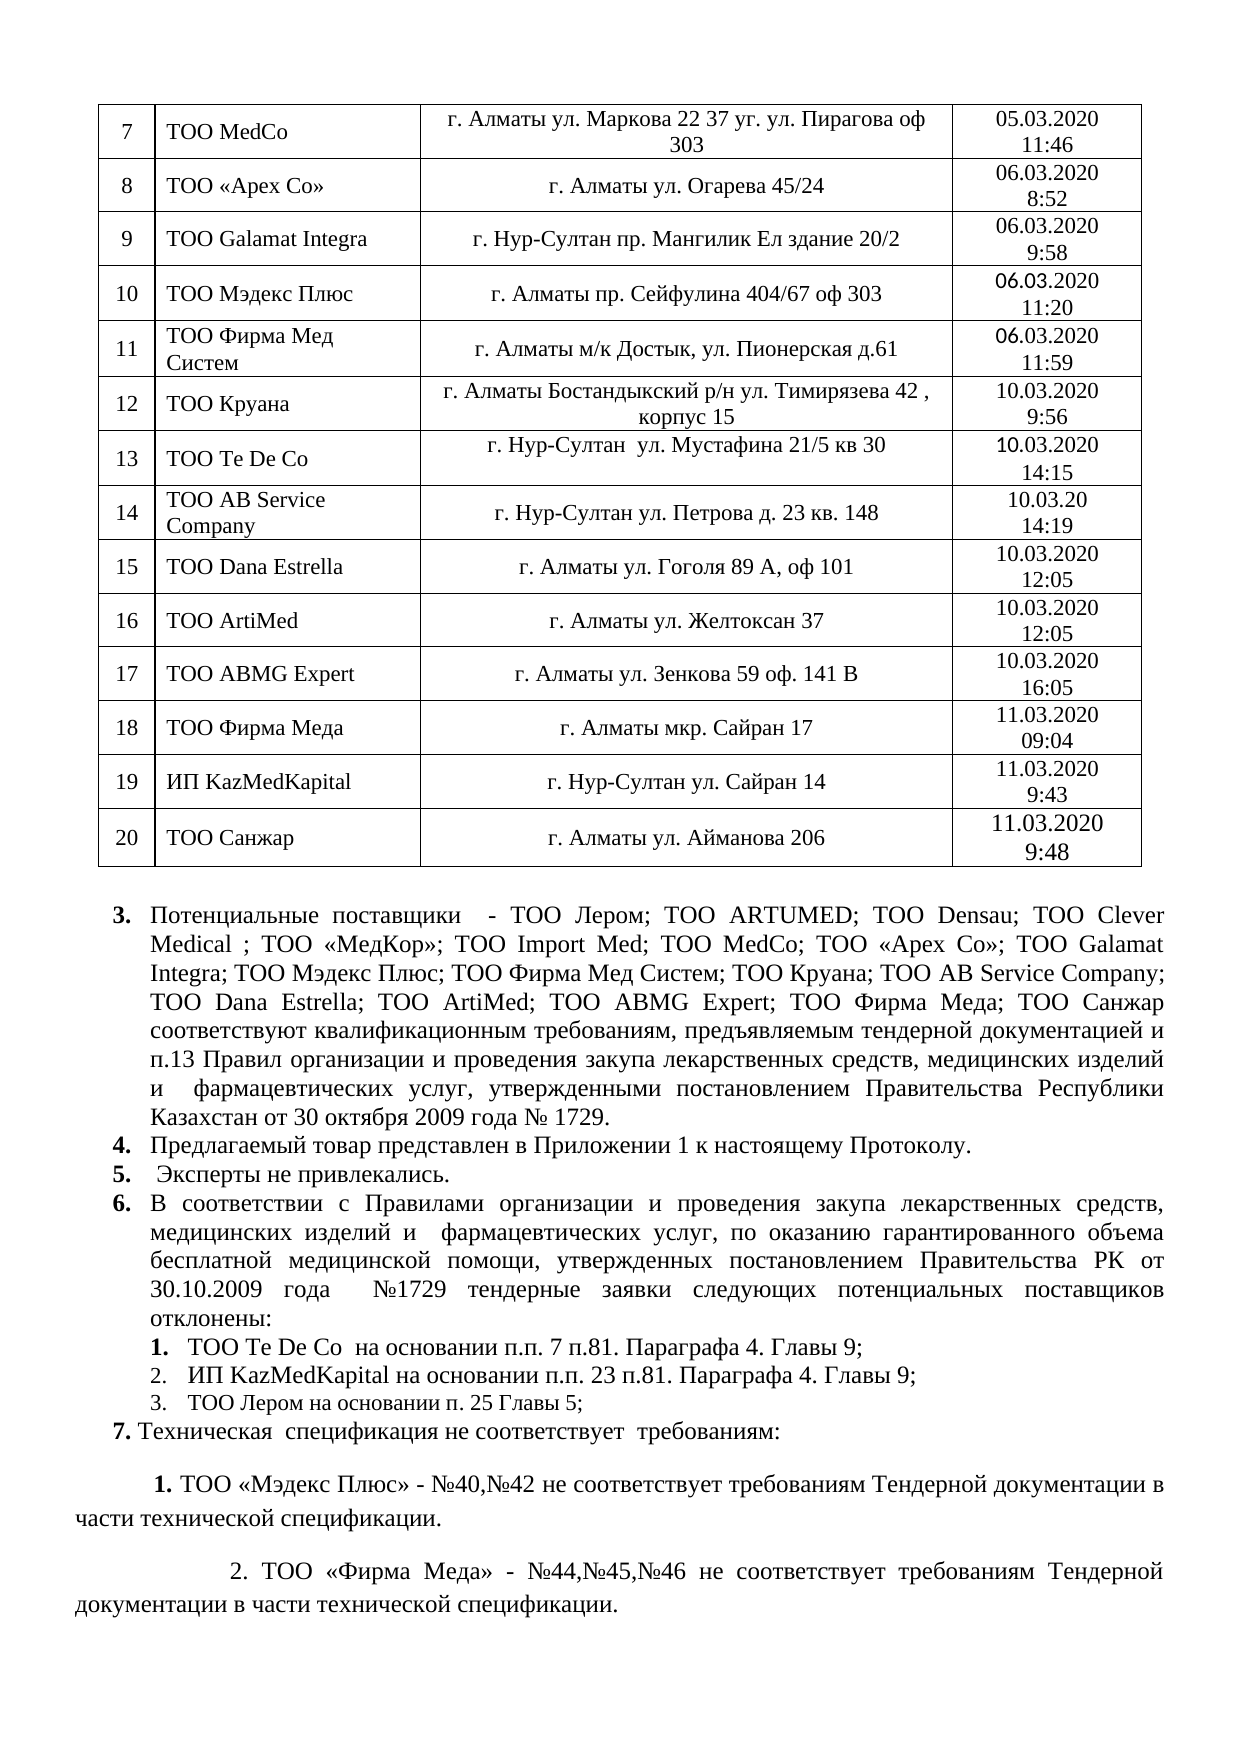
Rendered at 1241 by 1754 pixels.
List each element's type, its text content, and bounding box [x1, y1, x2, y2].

list Потенциальные поставщики - ТОО Лером; ТОО ARTUMED; ТОО Densau; ТОО Clever Medical ; ТОО «МедКор»; ТОО Import Med; ТОО MedCo; ТОО «Apex Co»; ТОО Galamat Integra; ТОО Мэдекс Плюс; ТОО Фирма Мед Систем; ТОО Круана; ТОО AB Service Company; ТОО Dana Estrella; ТОО ArtiMed; ТОО ABMG Expert; ТОО Фирма Меда; ТОО Санжар соответствуют квалификационным требованиям, предъявляемым тендерной документацией и п.13 Правил организации и проведения закупа лекарственных средств, медицинских изделий и фармацевтических услуг, утвержденными постановлением Правительства Республики Казахстан от 30 октября 2009 года № 1729. [112, 901, 1165, 1131]
table_cell г. Нур-Султан ул. Сайран 14 [421, 755, 952, 807]
table_cell ТОО AB Service Company [156, 486, 420, 539]
table_cell г. Алматы ул. Желтоксан 37 [421, 594, 952, 646]
table_cell 18 [99, 701, 154, 754]
table_cell 10.03.2020 14:15 [953, 431, 1141, 485]
table_cell 05.03.2020 11:46 [953, 105, 1141, 157]
table_cell 13 [99, 431, 154, 485]
table_cell 14 [99, 486, 154, 539]
table_cell г. Алматы ул. Маркова 22 37 уг. ул. Пирагова оф 303 [421, 105, 952, 157]
table_cell ТОО Санжар [156, 809, 420, 866]
table_cell ТОО Фирма Мед Систем [156, 321, 420, 376]
table_cell ТОО Круана [156, 377, 420, 429]
table_cell 06.03.2020 9:58 [953, 212, 1141, 265]
table_cell г. Алматы мкр. Сайран 17 [421, 701, 952, 754]
table_cell г. Алматы пр. Сейфулина 404/67 оф 303 [421, 266, 952, 320]
table_cell 11 [99, 321, 154, 376]
table_cell ТОО Dana Estrella [156, 540, 420, 592]
text 1. ТОО «Мэдекс Плюс» - №40,№42 не соответствует требованиям Тендерной документации в части технической спецификации. [75, 1469, 1165, 1531]
table_cell г. Алматы ул. Огарева 45/24 [421, 159, 952, 211]
table_cell 10.03.20 14:19 [953, 486, 1141, 539]
list ТОО Te De Co на основании п.п. 7 п.81. Параграфа 4. Главы 9; [150, 1332, 1165, 1361]
table_cell 15 [99, 540, 154, 592]
table_cell г. Алматы м/к Достык, ул. Пионерская д.61 [421, 321, 952, 376]
table_cell 11.03.2020 9:43 [953, 755, 1141, 807]
table_cell ТОО MedCo [156, 105, 420, 157]
table_cell 11.03.2020 9:48 [953, 809, 1141, 866]
table_cell ТОО Te De Co [156, 431, 420, 485]
list Предлагаемый товар представлен в Приложении 1 к настоящему Протоколу. [112, 1131, 1165, 1159]
table_cell 10.03.2020 9:56 [953, 377, 1141, 429]
table_cell г. Алматы ул. Айманова 206 [421, 809, 952, 866]
table_cell ТОО Galamat Integra [156, 212, 420, 265]
table_cell ТОО ArtiMed [156, 594, 420, 646]
table_cell 11.03.2020 09:04 [953, 701, 1141, 754]
list Эксперты не привлекались. [112, 1159, 1165, 1188]
list ИП KazMedKapital на основании п.п. 23 п.81. Параграфа 4. Главы 9; [150, 1361, 1165, 1389]
table_cell г. Алматы ул. Зенкова 59 оф. 141 В [421, 647, 952, 700]
table_cell 16 [99, 594, 154, 646]
text 2. ТОО «Фирма Меда» - №44,№45,№46 не соответствует требованиям Тендерной документации в части технической спецификации. [75, 1556, 1165, 1618]
table_cell ТОО Мэдекс Плюс [156, 266, 420, 320]
table_cell 12 [99, 377, 154, 429]
table_cell 8 [99, 159, 154, 211]
table_cell г. Нур-Султан пр. Мангилик Ел здание 20/2 [421, 212, 952, 265]
table_cell 10.03.2020 12:05 [953, 540, 1141, 592]
table_cell 19 [99, 755, 154, 807]
table_cell 9 [99, 212, 154, 265]
table_cell 06.03.2020 11:59 [953, 321, 1141, 376]
text 7. Техническая спецификация не соответствует требованиям: [75, 1416, 1165, 1444]
table_cell г. Нур-Султан ул. Петрова д. 23 кв. 148 [421, 486, 952, 539]
table_cell г. Нур-Султан ул. Мустафина 21/5 кв 30 [421, 431, 952, 485]
table_cell г. Алматы ул. Гоголя 89 А, оф 101 [421, 540, 952, 592]
table_cell 10.03.2020 12:05 [953, 594, 1141, 646]
table_cell 20 [99, 809, 154, 866]
table_cell ТОО Фирма Меда [156, 701, 420, 754]
table_cell 06.03.2020 8:52 [953, 159, 1141, 211]
list ТОО Лером на основании п. 25 Главы 5; [150, 1389, 1165, 1416]
list В соответствии с Правилами организации и проведения закупа лекарственных средств, медицинских изделий и фармацевтических услуг, по оказанию гарантированного объема бесплатной медицинской помощи, утвержденных постановлением Правительства РК от 30.10.2009 года №1729 тендерные заявки следующих потенциальных поставщиков отклонены: [112, 1188, 1165, 1332]
table_cell г. Алматы Бостандыкский р/н ул. Тимирязева 42 , корпус 15 [421, 377, 952, 429]
table_cell 7 [99, 105, 154, 157]
table_cell 17 [99, 647, 154, 700]
table_cell ТОО ABMG Expert [156, 647, 420, 700]
table_cell 10 [99, 266, 154, 320]
table_cell ИП KazMedKapital [156, 755, 420, 807]
table_cell ТОО «Apex Co» [156, 159, 420, 211]
table_cell 06.03.2020 11:20 [953, 266, 1141, 320]
table_cell 10.03.2020 16:05 [953, 647, 1141, 700]
